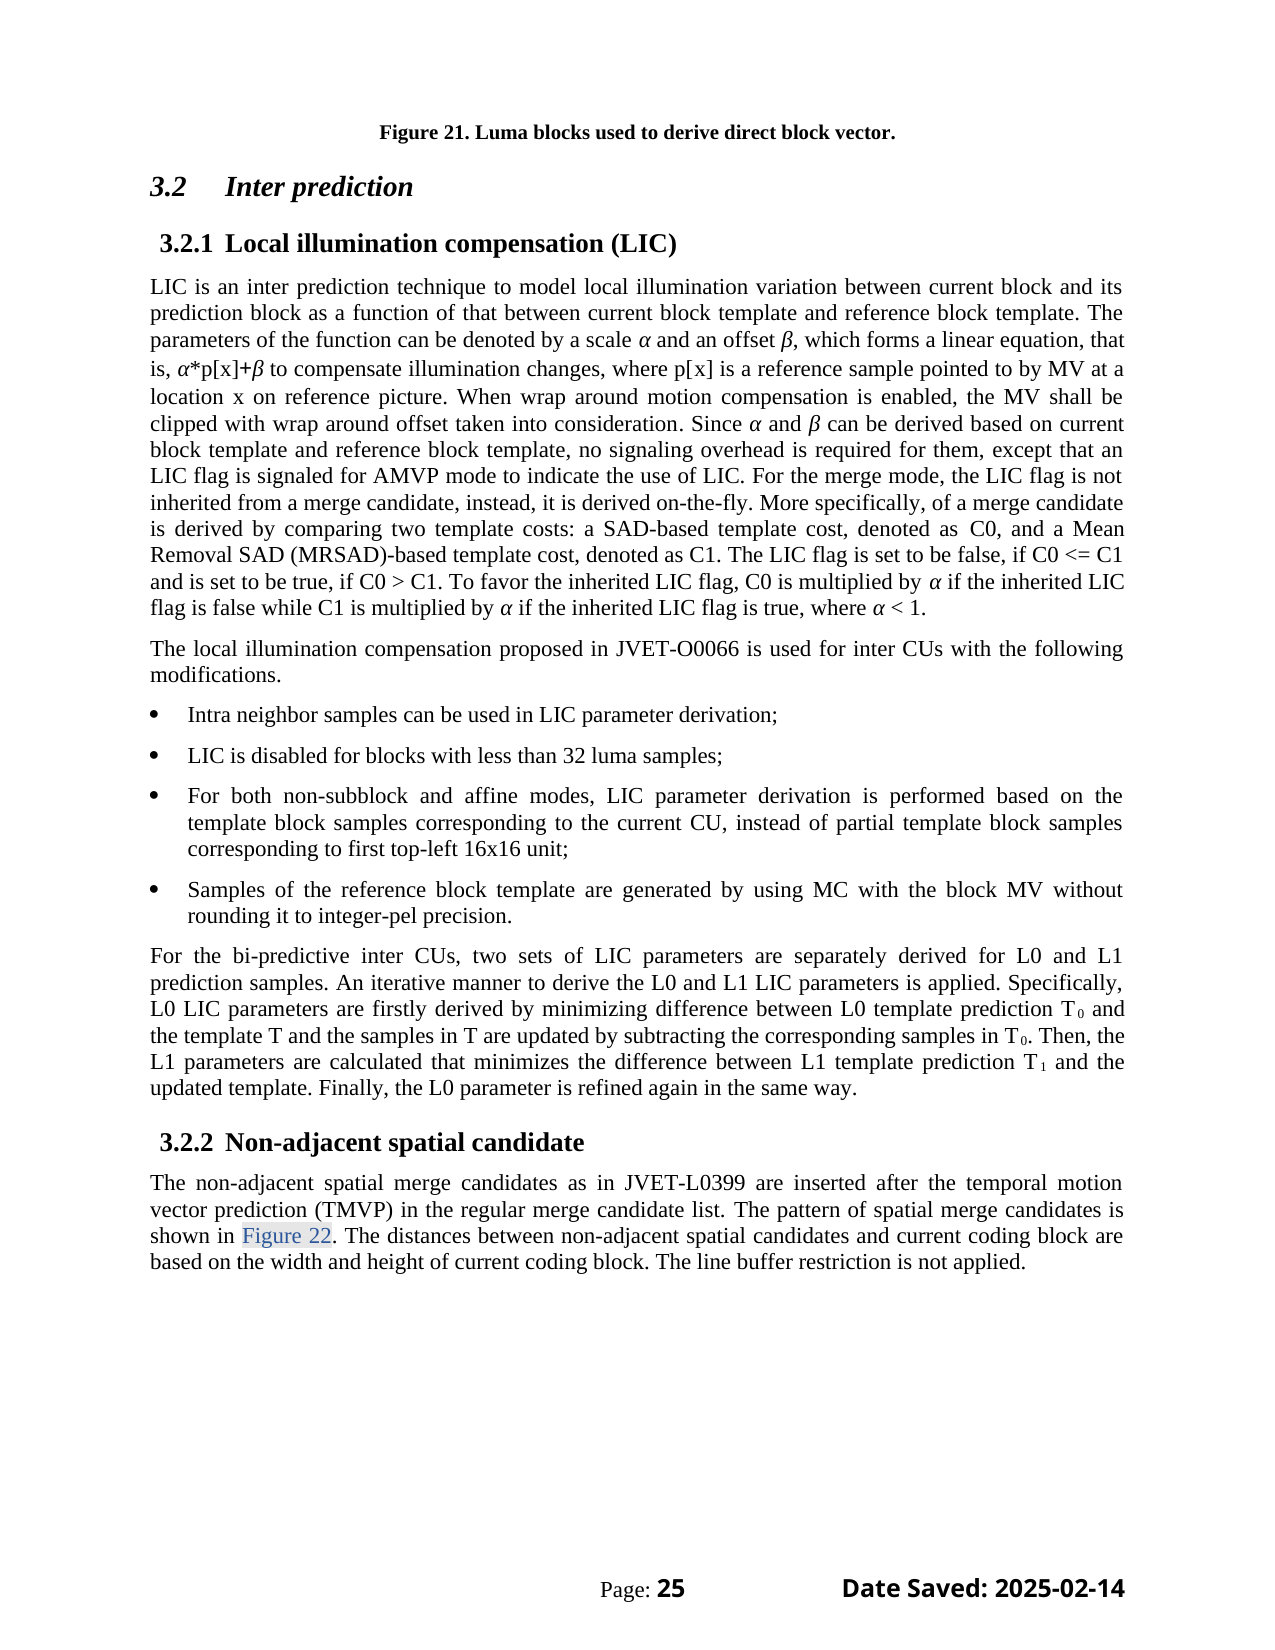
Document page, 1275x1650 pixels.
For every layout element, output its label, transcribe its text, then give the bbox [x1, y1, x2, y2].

text LIC is an inter prediction technique to model local illumination variation between current block and its prediction block as a function of that between current block template and reference block template. The parameters of the function can be denoted by a scale α and an offset β, which forms a linear equation, that is, α*p[x]+β to compensate illumination changes, where p[x] is a reference sample pointed to by MV at a location x on reference picture. When wrap around motion compensation is enabled, the MV shall be clipped with wrap around offset taken into consideration. Since α and β can be derived based on current block template and reference block template, no signaling overhead is required for them, except that an LIC flag is signaled for AMVP mode to indicate the use of LIC. For the merge mode, the LIC flag is not inherited from a merge candidate, instead, it is derived on-the-fly. More specifically, of a merge candidate is derived by comparing two template costs: a SAD-based template cost, denoted as C0, and a Mean Removal SAD (MRSAD)-based template cost, denoted as C1. The LIC flag is set to be false, if C0 <= C1 and is set to be true, if C0 > C1. To favor the inherited LIC flag, C0 is multiplied by α if the inherited LIC flag is false while C1 is multiplied by α if the inherited LIC flag is true, where α < 1. [150, 273, 1125, 620]
text For the bi-predictive inter CUs, two sets of LIC parameters are separately derived for L0 and L1 prediction samples. An iterative manner to derive the L0 and L1 LIC parameters is applied. Specifically, L0 LIC parameters are firstly derived by minimizing difference between L0 template prediction T0 and the template T and the samples in T are updated by subtracting the corresponding samples in T0. Then, the L1 parameters are calculated that minimizes the difference between L1 template prediction T1 and the updated template. Finally, the L0 parameter is refined again in the same way. [150, 943, 1125, 1101]
list Intra neighbor samples can be used in LIC parameter derivation; [150, 701, 1125, 728]
list Samples of the reference block template are generated by using MC with the block MV without rounding it to integer-pel precision. [150, 876, 1125, 928]
text The local illumination compensation proposed in JVET-O0066 is used for inter CUs with the following modifications. [150, 634, 1125, 687]
text The non-adjacent spatial merge candidates as in JVET-L0399 are inserted after the temporal motion vector prediction (TMVP) in the regular merge candidate list. The pattern of spatial merge candidates is shown in Figure 22. The distances between non-adjacent spatial candidates and current coding block are based on the width and height of current coding block. The line buffer restriction is not applied. [150, 1169, 1125, 1275]
list LIC is disabled for blocks with less than 32 luma samples; [150, 742, 1125, 768]
subtitle Inter prediction [150, 169, 1125, 203]
text Figure 21. Luma blocks used to derive direct block vector. [150, 120, 1125, 144]
list For both non-subblock and affine modes, LIC parameter derivation is performed based on the template block samples corresponding to the current CU, instead of partial template block samples corresponding to first top-left 16x16 unit; [150, 782, 1125, 862]
subtitle Non-adjacent spatial candidate [159, 1126, 1125, 1157]
subtitle Local illumination compensation (LIC) [159, 228, 1125, 259]
